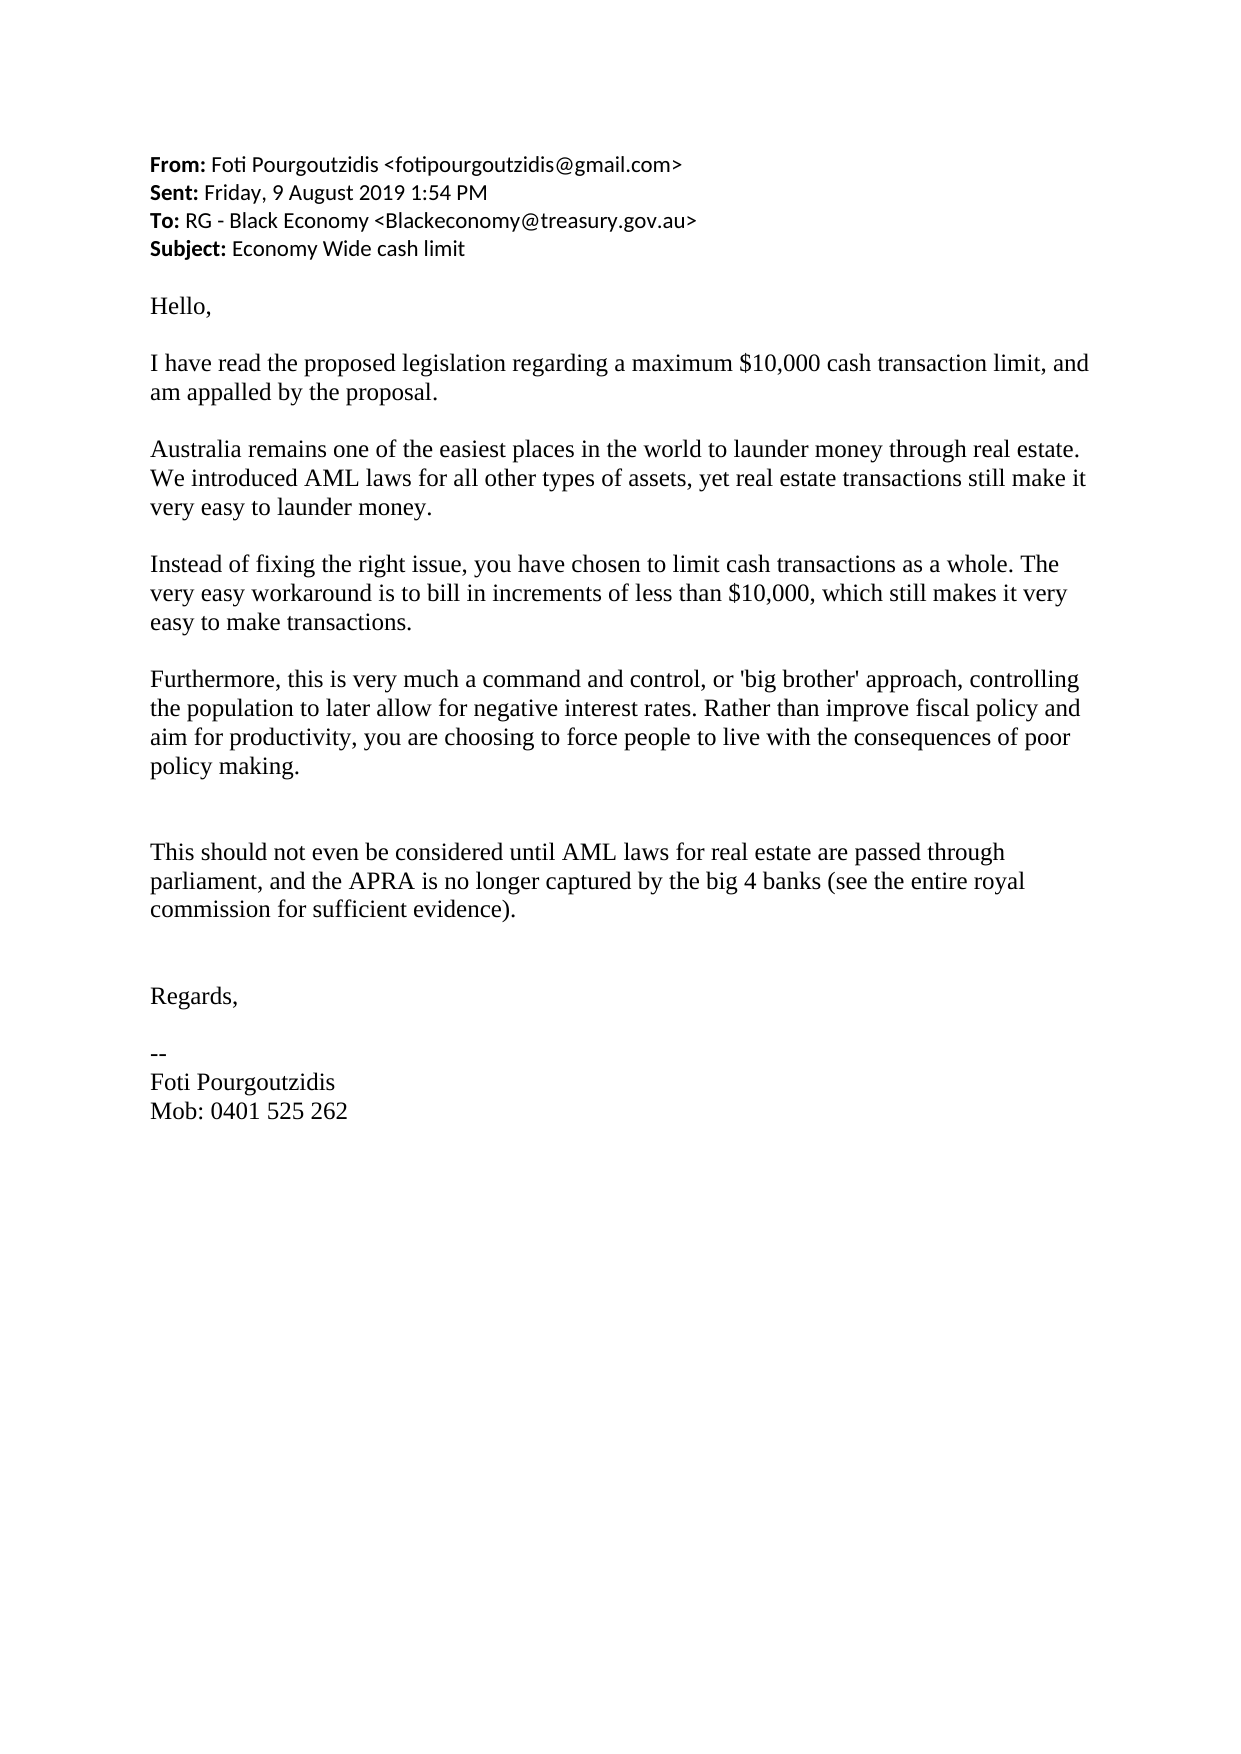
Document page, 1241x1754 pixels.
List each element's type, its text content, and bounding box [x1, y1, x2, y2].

text Australia remains one of the easiest places in the world to launder money through real estate. We introduced AML laws for all other types of assets, yet real estate transactions still make it very easy to launder money. [150, 434, 1090, 521]
text From: Foti Pourgoutzidis <fotipourgoutzidis@gmail.com> Sent: Friday, 9 August 2019 1:54 PM To: RG - Black Economy <Blackeconomy@treasury.gov.au> Subject: Economy Wide cash limit [150, 150, 1090, 262]
text Hello, [150, 291, 1090, 319]
text Instead of fixing the right issue, you have chosen to limit cash transactions as a whole. The very easy workaround is to bill in increments of less than $10,000, which still makes it very easy to make transactions. [150, 549, 1090, 636]
text Foti Pourgoutzidis Mob: 0401 525 262 [150, 1067, 1090, 1124]
text Regards, [150, 981, 1090, 1009]
text I have read the proposed legislation regarding a maximum $10,000 cash transaction limit, and am appalled by the proposal. [150, 348, 1090, 406]
text This should not even be considered until AML laws for real estate are passed through parliament, and the APRA is no longer captured by the big 4 banks (see the entire royal commission for sufficient evidence). [150, 837, 1090, 923]
text -- [150, 1038, 1090, 1067]
text Furthermore, this is very much a command and control, or 'big brother' approach, controlling the population to later allow for negative interest rates. Rather than improve fiscal policy and aim for productivity, you are choosing to force people to live with the consequences of poor policy making. [150, 664, 1090, 808]
